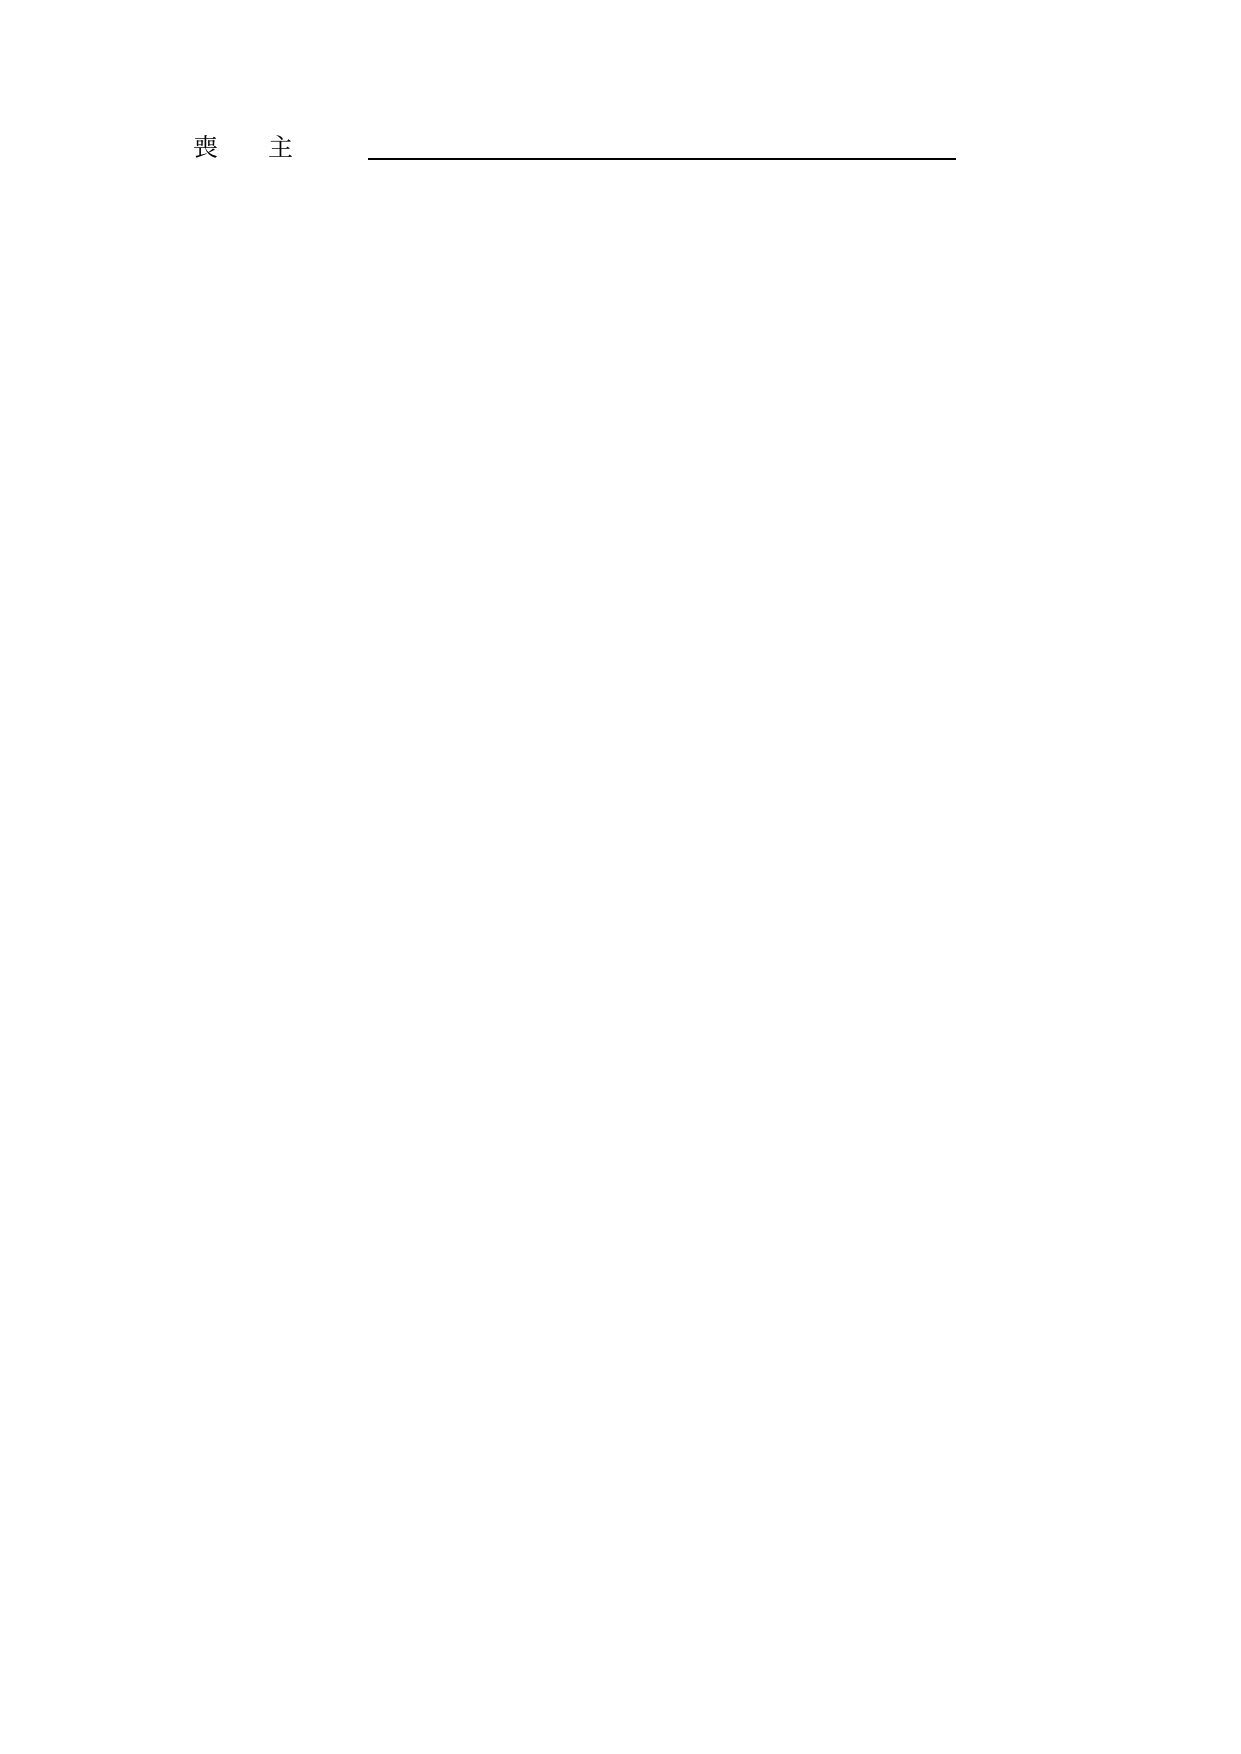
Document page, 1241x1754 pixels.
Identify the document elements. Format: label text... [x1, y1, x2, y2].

text 喪 主 [118, 127, 1122, 164]
